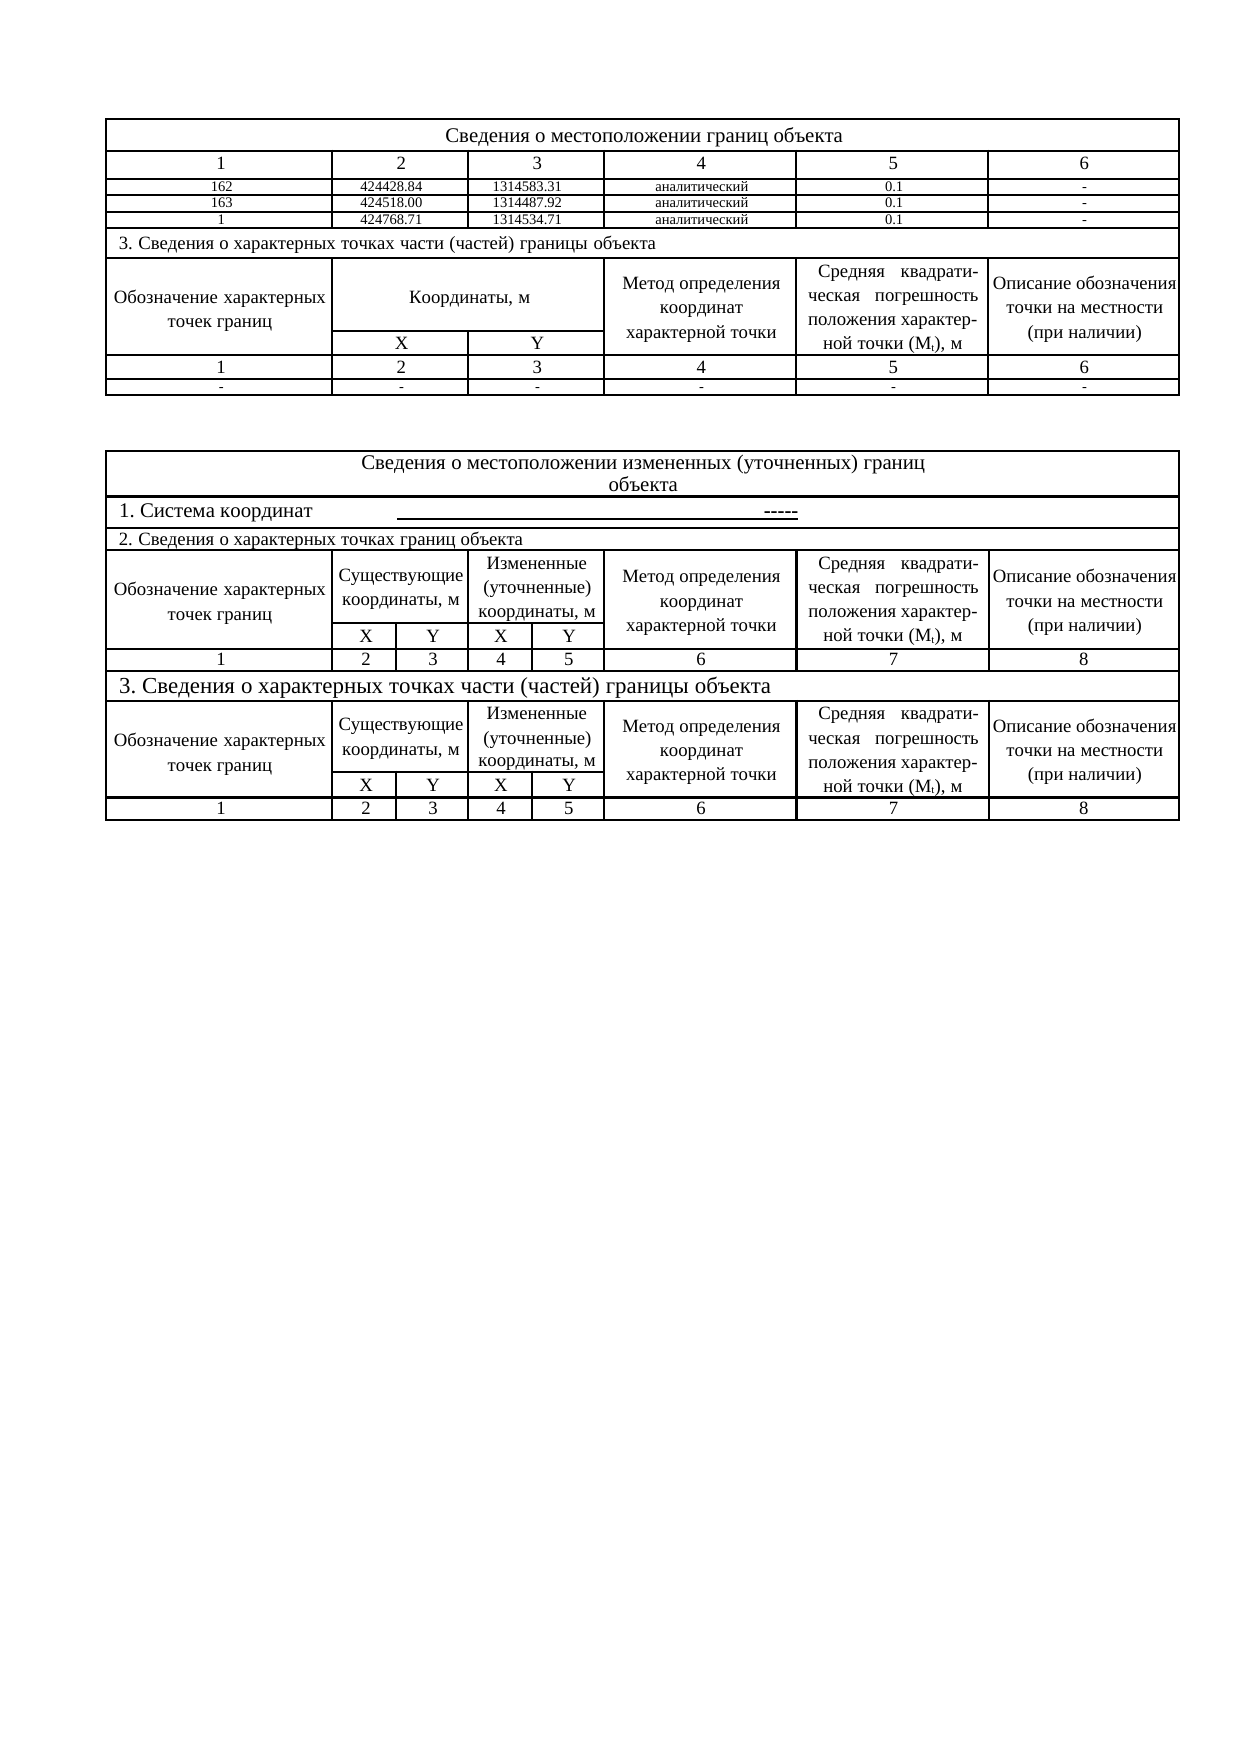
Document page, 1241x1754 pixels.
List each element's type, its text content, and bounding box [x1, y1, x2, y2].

table_cell Измененные (уточненные) координаты, м [469, 702, 603, 771]
table_cell 1314534.71 [469, 213, 603, 227]
table_cell 6 [605, 650, 795, 670]
table_cell 3 [397, 650, 467, 670]
table_cell Координаты, м [333, 259, 603, 330]
table_cell 4 [469, 650, 531, 670]
table_cell 0.1 [797, 196, 987, 211]
table_cell 424428.84 [333, 180, 467, 194]
table_cell Y [533, 624, 603, 647]
table_cell Средняя квадрати- ческая погрешность положения характер- ной точки (Мt), м [798, 702, 988, 796]
table_cell 5 [533, 650, 603, 670]
table_cell 1 [107, 799, 331, 819]
table_cell 1. Система координат ----- [107, 498, 1178, 527]
table_cell 4 [469, 799, 531, 819]
table_cell Описание обозначения точки на местности (при наличии) [990, 702, 1178, 796]
table_cell Измененные (уточненные) координаты, м [469, 551, 603, 622]
table_cell аналитический [605, 213, 795, 227]
table_cell 7 [798, 799, 988, 819]
table_cell 1 [107, 213, 331, 227]
table_cell - [333, 380, 467, 394]
table_cell 162 [107, 180, 331, 194]
table_cell - [605, 380, 795, 394]
table_cell 163 [107, 196, 331, 211]
table_cell 2 [333, 152, 467, 178]
table_cell 1314583.31 [469, 180, 603, 194]
table_cell - [989, 213, 1178, 227]
table_cell 2 [333, 650, 395, 670]
table_cell Y [533, 773, 603, 796]
table_cell Х [333, 773, 395, 796]
table_cell 5 [797, 152, 987, 178]
table_cell - [989, 196, 1178, 211]
table_cell 3 [469, 152, 603, 178]
table_cell 2. Сведения о характерных точках границ объекта [107, 529, 1178, 549]
table_cell Обозначение характерных точек границ [107, 702, 331, 796]
table_cell 6 [989, 152, 1178, 178]
table_cell Х [469, 773, 531, 796]
table_cell 6 [605, 799, 795, 819]
table_cell Y [397, 624, 467, 647]
table_cell аналитический [605, 180, 795, 194]
table_cell Метод определения координат характерной точки [605, 551, 795, 647]
table_cell Y [469, 332, 603, 354]
table_cell Обозначение характерных точек границ [107, 259, 331, 354]
table_cell 4 [605, 152, 795, 178]
table_cell Y [397, 773, 467, 796]
table_cell 3. Сведения о характерных точках части (частей) границы объекта [107, 229, 1178, 257]
table_cell Метод определения координат характерной точки [605, 259, 795, 354]
table_cell Описание обозначения точки на местности (при наличии) [990, 551, 1178, 647]
table_header Сведения о местоположении измененных (уточненных) границ объекта [107, 452, 1178, 495]
table_cell 8 [990, 799, 1178, 819]
table_cell 2 [333, 356, 467, 378]
table_cell 2 [333, 799, 395, 819]
table_cell 0.1 [797, 213, 987, 227]
table_cell - [107, 380, 331, 394]
table_cell 0.1 [797, 180, 987, 194]
table_cell - [797, 380, 987, 394]
table_cell Средняя квадрати- ческая погрешность положения характер- ной точки (Мt), м [798, 551, 988, 647]
table_cell Средняя квадрати- ческая погрешность положения характер- ной точки (Мt), м [797, 259, 987, 354]
table_cell 1 [107, 356, 331, 378]
table_cell Х [333, 332, 467, 354]
table_cell Х [469, 624, 531, 647]
table_cell Х [333, 624, 395, 647]
table_header Сведения о местоположении границ объекта [107, 120, 1178, 149]
table_cell 3 [469, 356, 603, 378]
table_cell - [989, 180, 1178, 194]
table_cell Метод определения координат характерной точки [605, 702, 795, 796]
table_cell 3. Сведения о характерных точках части (частей) границы объекта [107, 672, 1178, 700]
table_cell аналитический [605, 196, 795, 211]
table_cell 5 [797, 356, 987, 378]
table_cell 3 [397, 799, 467, 819]
table_cell 5 [533, 799, 603, 819]
table_cell 1 [107, 650, 331, 670]
table_cell 7 [798, 650, 988, 670]
table_cell Обозначение характерных точек границ [107, 551, 331, 647]
table_cell 4 [605, 356, 795, 378]
table_cell Существующие координаты, м [333, 702, 467, 771]
table_cell 8 [990, 650, 1178, 670]
table_cell 6 [989, 356, 1178, 378]
table_cell - [469, 380, 603, 394]
table_cell Описание обозначения точки на местности (при наличии) [989, 259, 1178, 354]
table_cell Существующие координаты, м [333, 551, 467, 622]
table_cell 1314487.92 [469, 196, 603, 211]
table_cell 424768.71 [333, 213, 467, 227]
table_cell 1 [107, 152, 331, 178]
table_cell - [989, 380, 1178, 394]
table_cell 424518.00 [333, 196, 467, 211]
